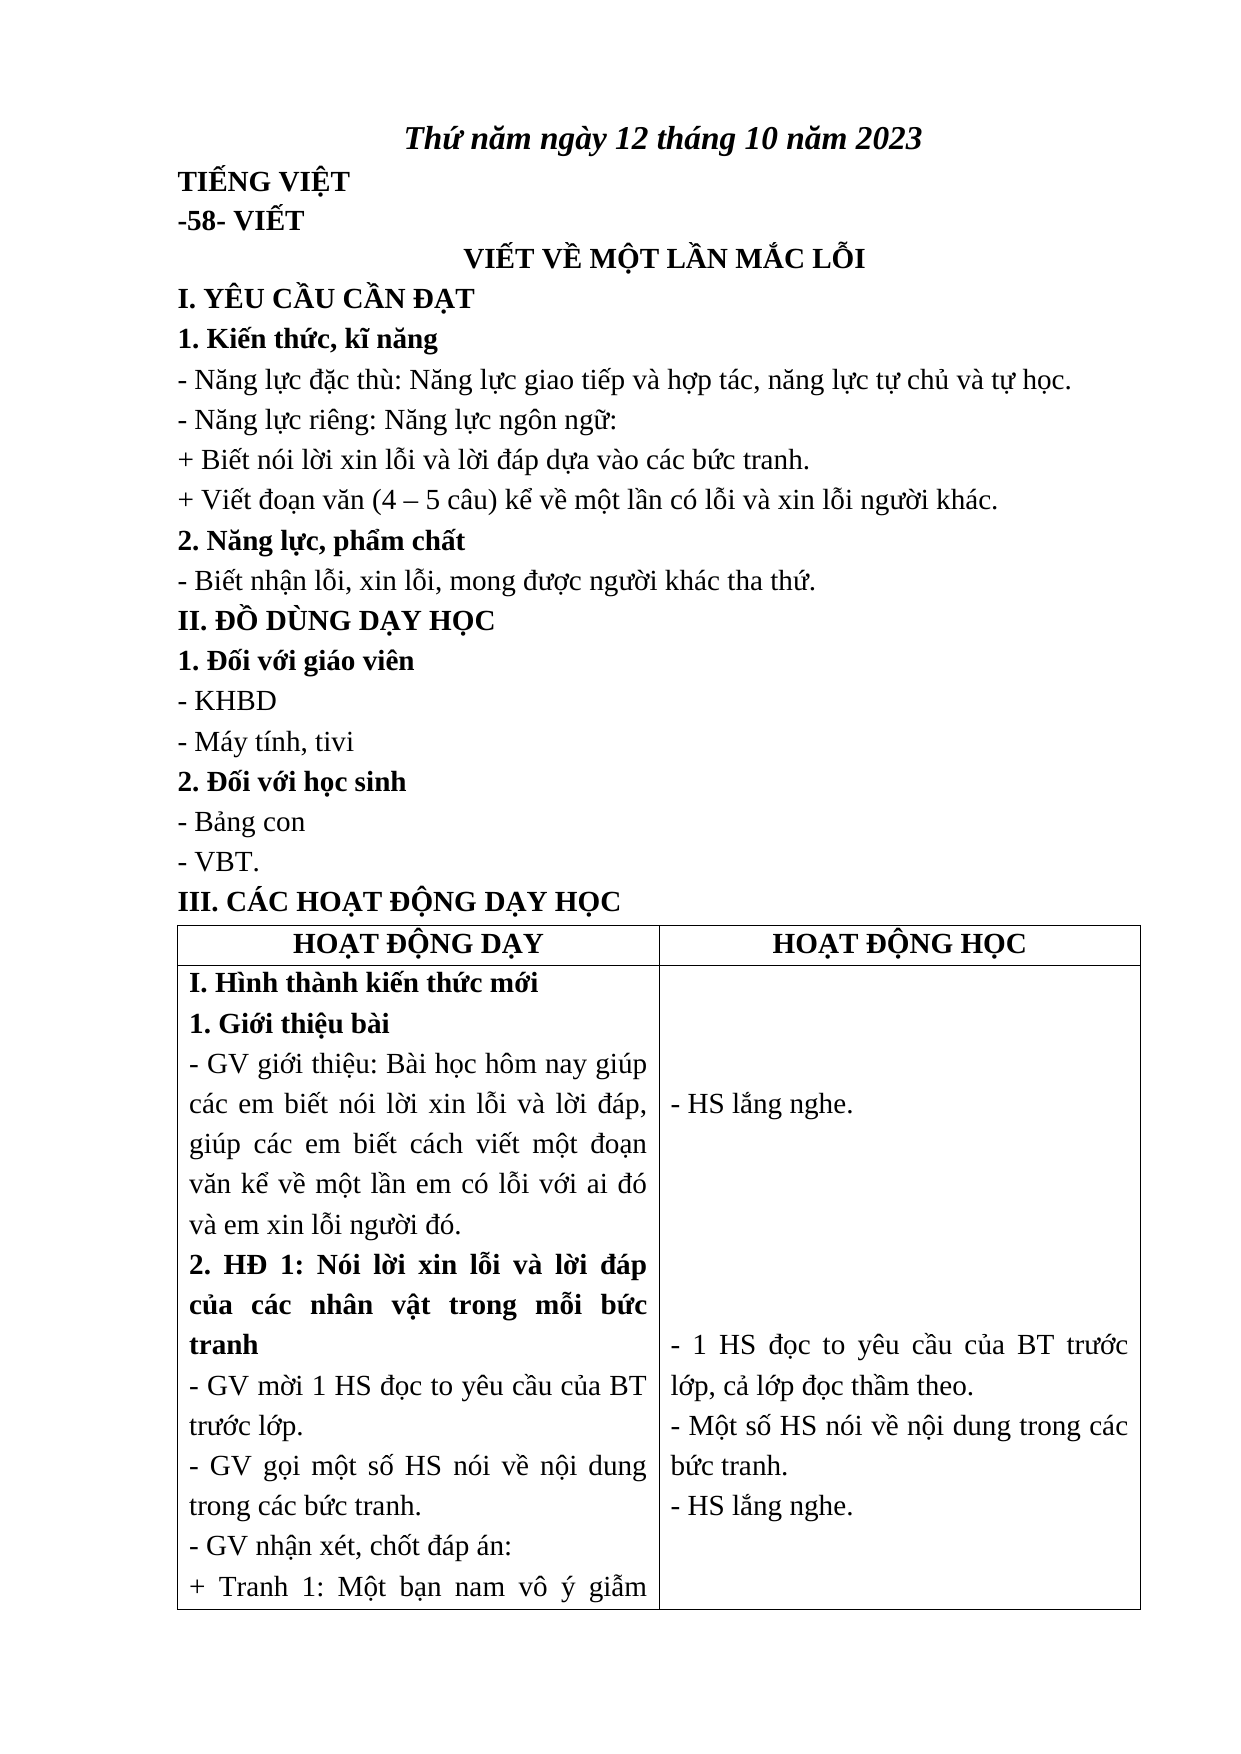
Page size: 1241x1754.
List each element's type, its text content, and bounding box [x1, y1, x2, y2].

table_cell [178, 966, 659, 1609]
text I. YÊU CẦU CẦN ĐẠT [177, 281, 1152, 315]
table_header HOẠT ĐỘNG DẠY [178, 926, 659, 964]
text - Máy tính, tivi [177, 724, 1152, 757]
text III. CÁC HOẠT ĐỘNG DẠY HỌC [177, 884, 1152, 918]
text + Viết đoạn văn (4 – 5 câu) kể về một lần có lỗi và xin lỗi người khác. [177, 482, 1152, 516]
text - Bảng con [177, 804, 1152, 838]
text 2. Đối với học sinh [177, 764, 1152, 797]
table_header HOẠT ĐỘNG HỌC [660, 926, 1140, 964]
subtitle VIẾT VỀ MỘT LẦN MẮC LỖI [177, 241, 1152, 275]
text -58- VIẾT [177, 203, 1152, 236]
text - VBT. [177, 844, 1152, 878]
text II. ĐỒ DÙNG DẠY HỌC [177, 603, 1152, 637]
text TIẾNG VIỆT [177, 164, 1152, 198]
subtitle Thứ năm ngày 12 tháng 10 năm 2023 [177, 118, 1152, 156]
text 1. Đối với giáo viên [177, 643, 1152, 677]
text 2. Năng lực, phẩm chất [177, 523, 1152, 556]
text + Biết nói lời xin lỗi và lời đáp dựa vào các bức tranh. [177, 442, 1152, 476]
text - Năng lực riêng: Năng lực ngôn ngữ: [177, 402, 1152, 436]
text - Năng lực đặc thù: Năng lực giao tiếp và hợp tác, năng lực tự chủ và tự học. [177, 362, 1152, 395]
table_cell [660, 966, 1140, 1609]
text - Biết nhận lỗi, xin lỗi, mong được người khác tha thứ. [177, 563, 1152, 596]
text - KHBD [177, 683, 1152, 717]
text 1. Kiến thức, kĩ năng [177, 322, 1152, 355]
